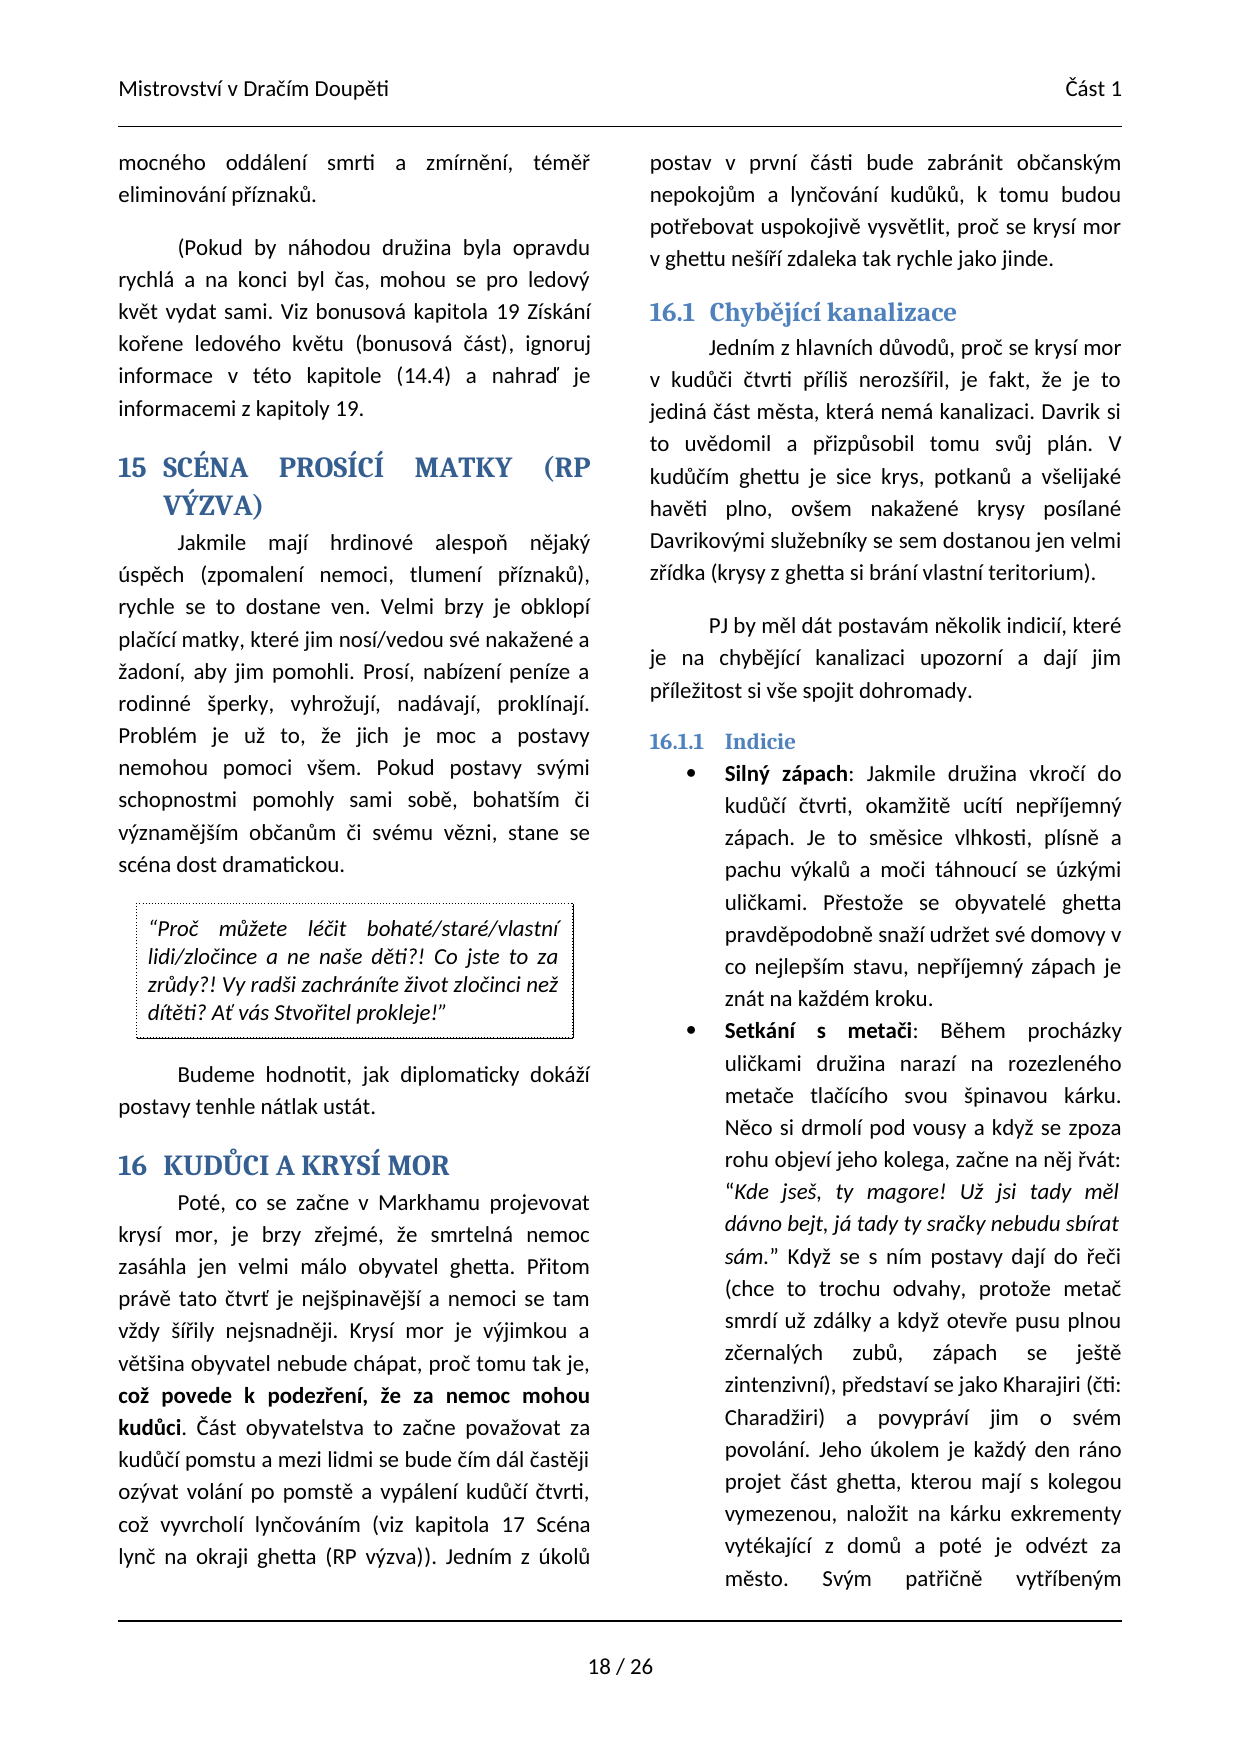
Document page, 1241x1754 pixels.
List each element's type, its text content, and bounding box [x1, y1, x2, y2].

subtitle Indicie [649, 729, 1122, 755]
text PJ by měl dát postavám několik indicií, které je na chybějící kanalizaci upozorní a dají jim příležitost si vše spojit dohromady. [649, 611, 1122, 704]
text “Proč můžete léčit bohaté/staré/vlastní lidi/zločince a ne naše děti?! Co jste to za zrůdy?! Vy radši zachráníte život zločinci než dítěti? Ať vás Stvořitel prokleje!” [136, 903, 572, 1038]
subtitle Scéna prosící matky (RP výzva) [118, 451, 591, 523]
text Jedním z hlavních důvodů, proč se krysí mor v kudůči čtvrti příliš nerozšířil, je fakt, že je to jediná část města, která nemá kanalizaci. Davrik si to uvědomil a přizpůsobil tomu svůj plán. V kudůčím ghettu je sice krys, potkanů a všelijaké havěti plno, ovšem nakažené krysy posílané Davrikovými služebníky se sem dostanou jen velmi zřídka (krysy z ghetta si brání vlastní teritorium). [649, 333, 1122, 586]
text Budeme hodnotit, jak diplomaticky dokáží postavy tenhle nátlak ustát. [118, 1060, 591, 1120]
subtitle Kudůci a krysí mor [118, 1149, 591, 1183]
text Poté, co se začne v Markhamu projevovat krysí mor, je brzy zřejmé, že smrtelná nemoc zasáhla jen velmi málo obyvatel ghetta. Přitom právě tato čtvrť je nejšpinavější a nemoci se tam vždy šířily nejsnadněji. Krysí mor je výjimkou a většina obyvatel nebude chápat, proč tomu tak je, což povede k podezření, že za nemoc mohou kudůci. Část obyvatelstva to začne považovat za kudůčí pomstu a mezi lidmi se bude čím dál častěji ozývat volání po pomstě a vypálení kudůčí čtvrti, což vyvrcholí lynčováním (viz kapitola 17 Scéna lynč na okraji ghetta (RP výzva)). Jedním z úkolů postav v první části bude zabránit občanským nepokojům a lynčování kudůků, k tomu budou potřebovat uspokojivě vysvětlit, proč se krysí mor v ghettu nešíří zdaleka tak rychle jako jinde. [118, 1188, 591, 1570]
subtitle Chybějící kanalizace [649, 297, 1122, 328]
list Silný zápach: Jakmile družina vkročí do kudůčí čtvrti, okamžitě ucítí nepříjemný zápach. Je to směsice vlhkosti, plísně a pachu výkalů a moči táhnoucí se úzkými uličkami. Přestože se obyvatelé ghetta pravděpodobně snaží udržet své domovy v co nejlepším stavu, nepříjemný zápach je znát na každém kroku. [687, 759, 1122, 1012]
text Jakmile mají hrdinové alespoň nějaký úspěch (zpomalení nemoci, tlumení příznaků), rychle se to dostane ven. Velmi brzy je obklopí plačící matky, které jim nosí/vedou své nakažené a žadoní, aby jim pomohli. Prosí, nabízení peníze a rodinné šperky, vyhrožují, nadávají, proklínají. Problém je už to, že jich je moc a postavy nemohou pomoci všem. Pokud postavy svými schopnostmi pomohly sami sobě, bohatším či významějším občanům či svému vězni, stane se scéna dost dramatickou. [118, 528, 591, 878]
text Poté, co se začne v Markhamu projevovat krysí mor, je brzy zřejmé, že smrtelná nemoc zasáhla jen velmi málo obyvatel ghetta. Přitom právě tato čtvrť je nejšpinavější a nemoci se tam vždy šířily nejsnadněji. Krysí mor je výjimkou a většina obyvatel nebude chápat, proč tomu tak je, což povede k podezření, že za nemoc mohou kudůci. Část obyvatelstva to začne považovat za kudůčí pomstu a mezi lidmi se bude čím dál častěji ozývat volání po pomstě a vypálení kudůčí čtvrti, což vyvrcholí lynčováním (viz kapitola 17 Scéna lynč na okraji ghetta (RP výzva)). Jedním z úkolů postav v první části bude zabránit občanským nepokojům a lynčování kudůků, k tomu budou potřebovat uspokojivě vysvětlit, proč se krysí mor v ghettu nešíří zdaleka tak rychle jako jinde. [649, 148, 1122, 272]
text (Pokud by náhodou družina byla opravdu rychlá a na konci byl čas, mohou se pro ledový květ vydat sami. Viz bonusová kapitola 19 Získání kořene ledového květu (bonusová část), ignoruj informace v této kapitole (14.4) a nahraď je informacemi z kapitoly 19. [118, 233, 591, 422]
